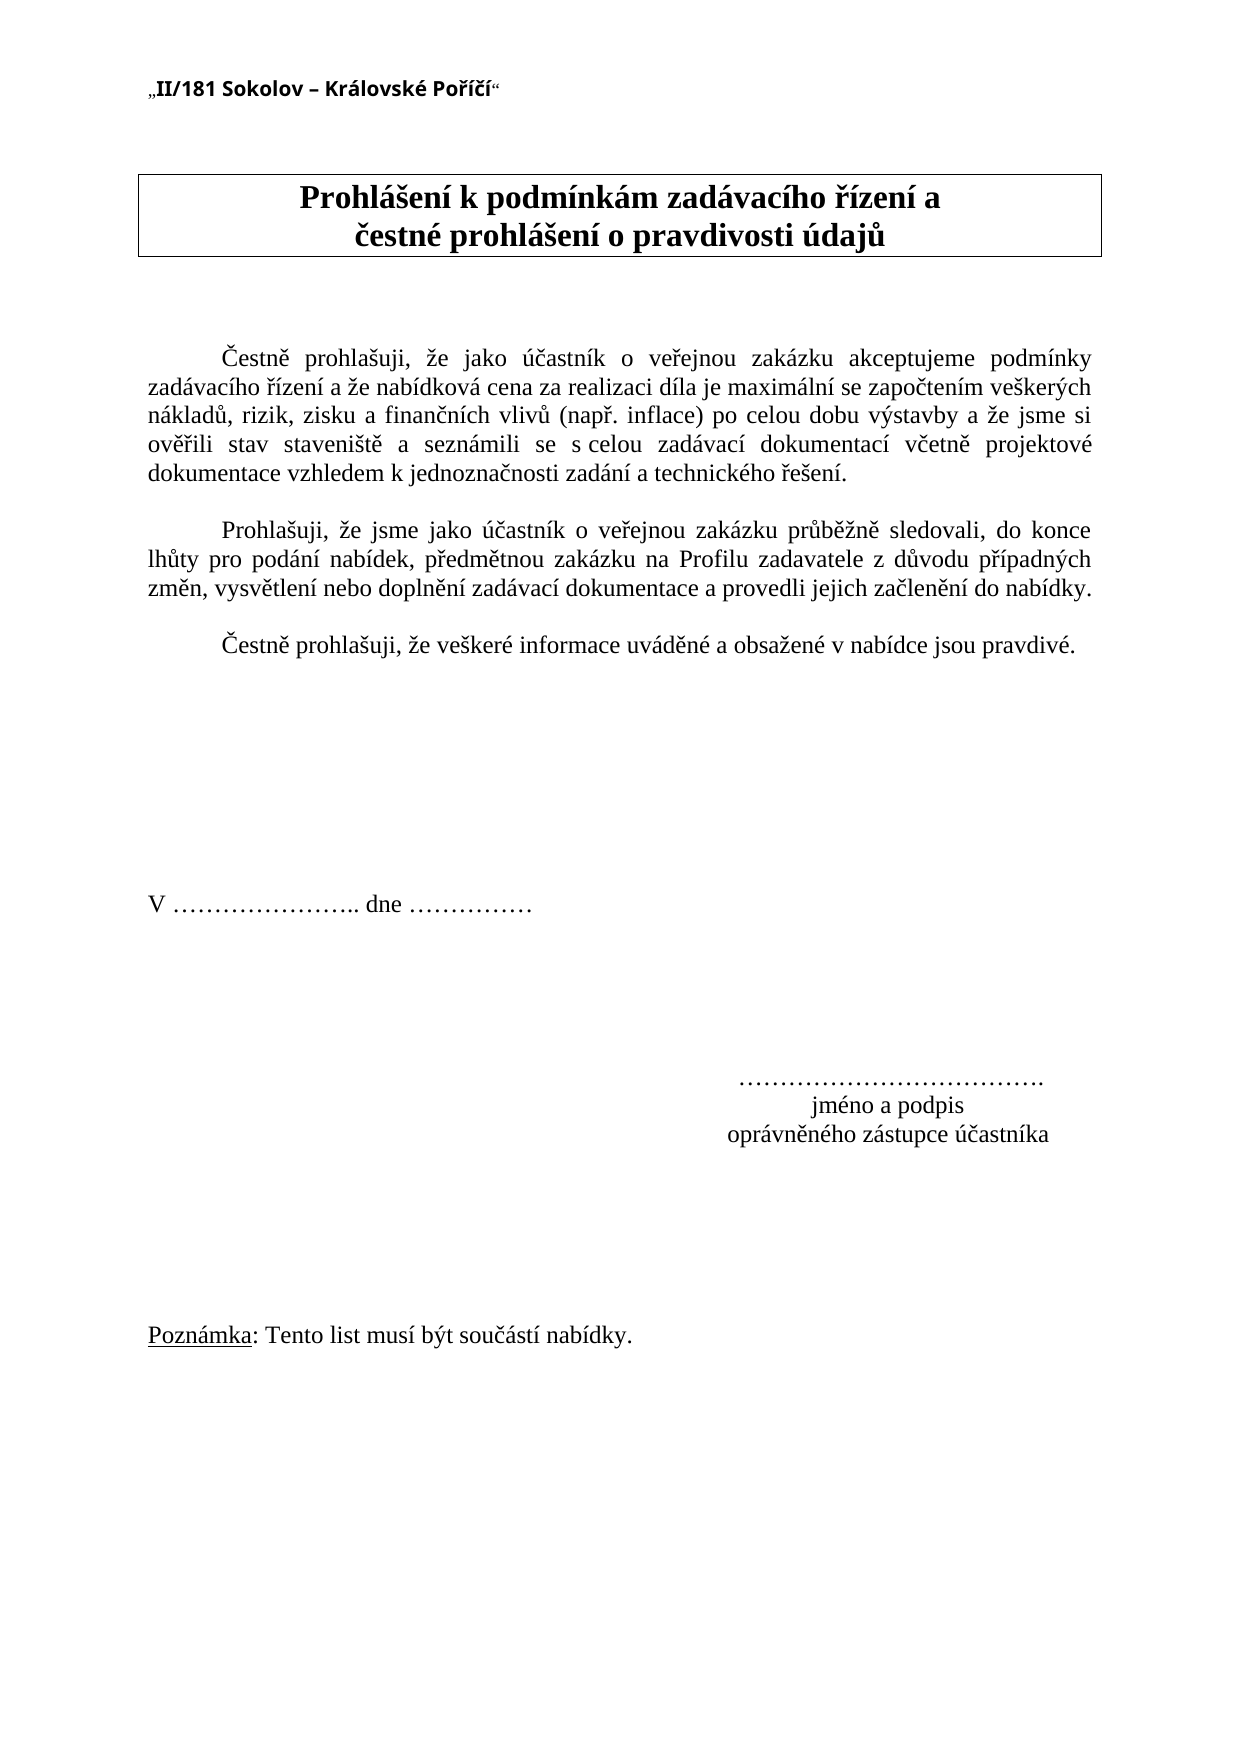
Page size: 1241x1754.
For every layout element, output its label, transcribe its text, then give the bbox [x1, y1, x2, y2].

text oprávněného zástupce účastníka [591, 1119, 1093, 1148]
text Prohlášení k podmínkám zadávacího řízení a [139, 175, 1101, 212]
text ………………………………. [148, 1062, 1093, 1091]
text V ………………….. dne …………… [148, 889, 1093, 918]
text jméno a podpis [148, 1091, 1093, 1119]
text Čestně prohlašuji, že jako účastník o veřejnou zakázku akceptujeme podmínky zadávacího řízení a že nabídková cena za realizaci díla je maximální se započtením veškerých nákladů, rizik, zisku a finančních vlivů (např. inflace) po celou dobu výstavby a že jsme si ověřili stav staveniště a seznámili se s celou zadávací dokumentací včetně projektové dokumentace vzhledem k jednoznačnosti zadání a technického řešení. [148, 343, 1093, 487]
text Prohlašuji, že jsme jako účastník o veřejnou zakázku průběžně sledovali, do konce lhůty pro podání nabídek, předmětnou zakázku na Profilu zadavatele z důvodu případných změn, vysvětlení nebo doplnění zadávací dokumentace a provedli jejich začlenění do nabídky. [148, 516, 1093, 602]
text čestné prohlášení o pravdivosti údajů [139, 212, 1101, 256]
text Poznámka: Tento list musí být součástí nabídky. [148, 1321, 1093, 1349]
text Čestně prohlašuji, že veškeré informace uváděné a obsažené v nabídce jsou pravdivé. [148, 631, 1093, 659]
